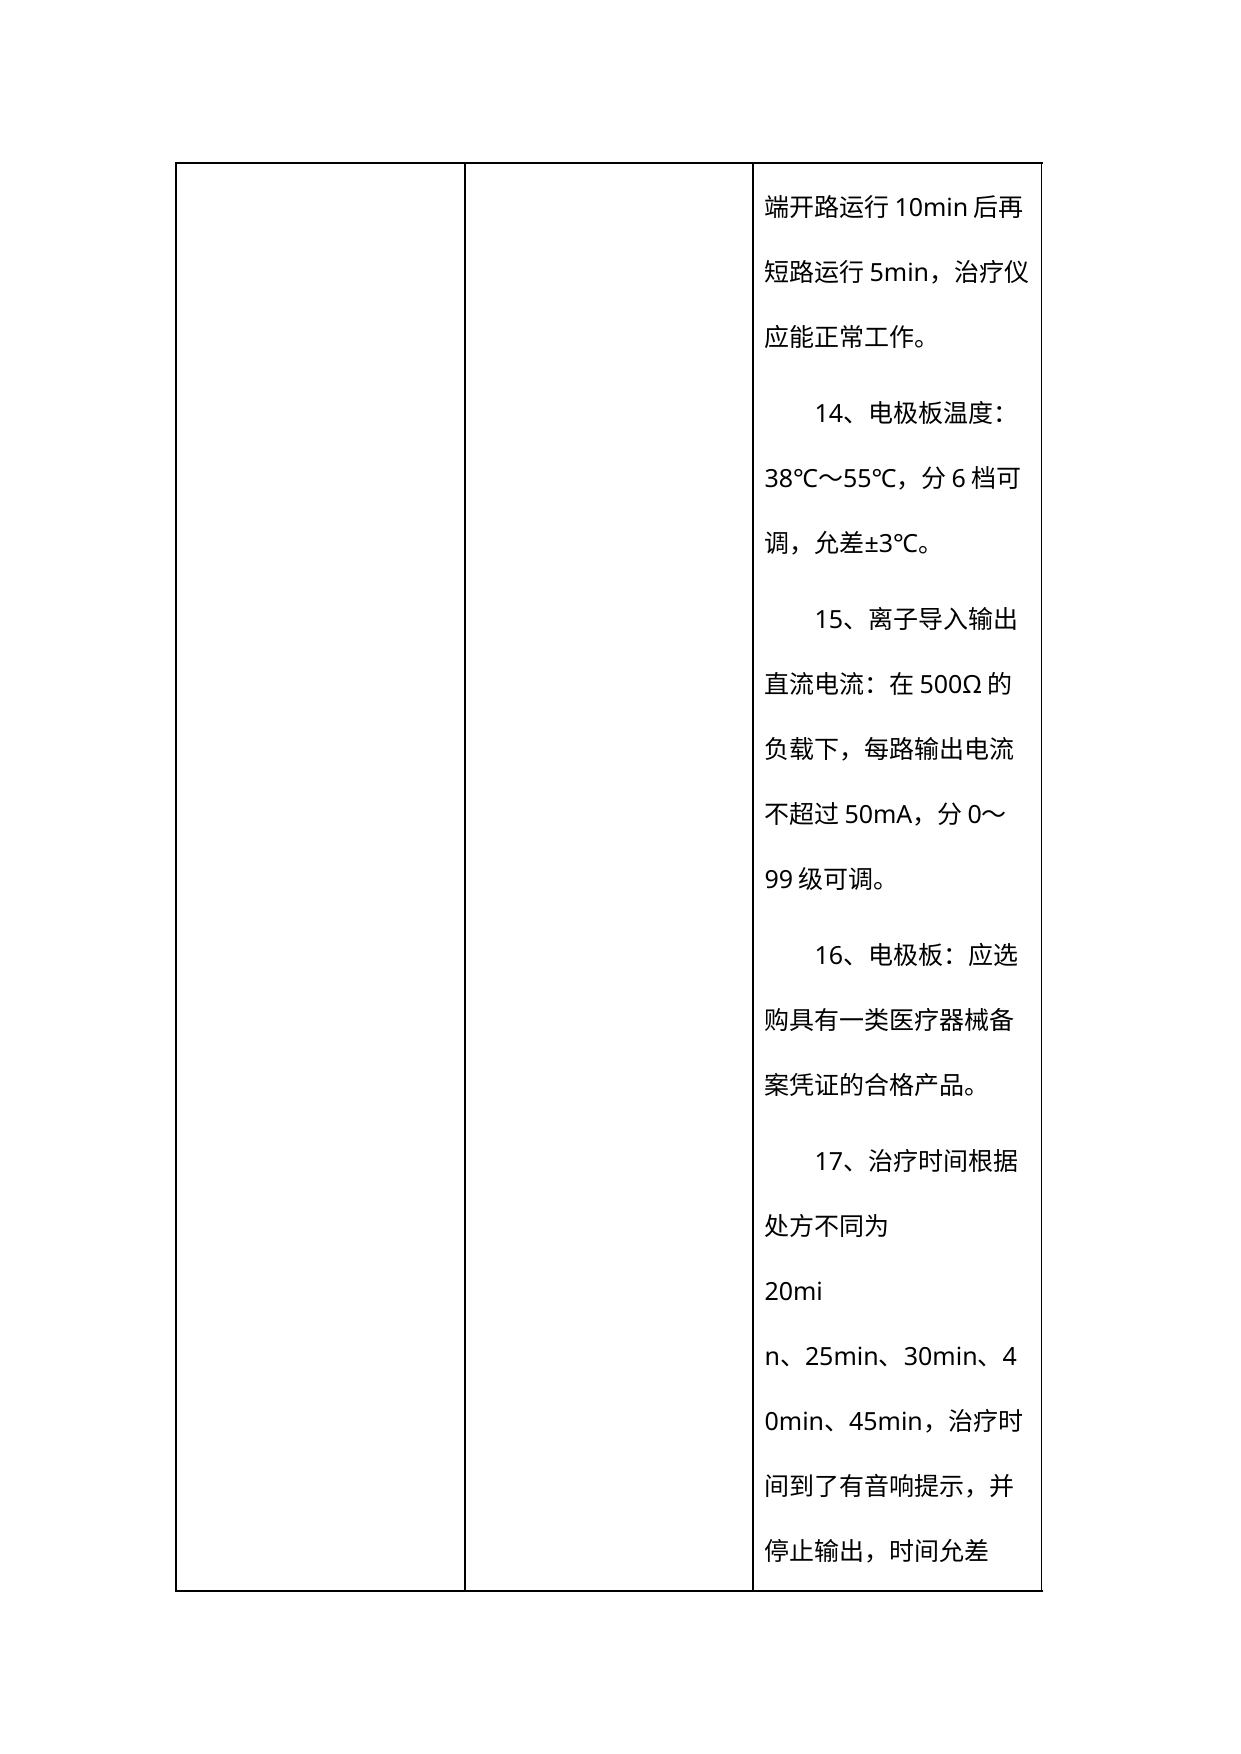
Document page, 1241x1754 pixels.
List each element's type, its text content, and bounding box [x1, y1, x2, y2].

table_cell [754, 164, 1041, 1590]
table_cell [466, 164, 752, 1590]
table_cell 1 [177, 164, 464, 1590]
